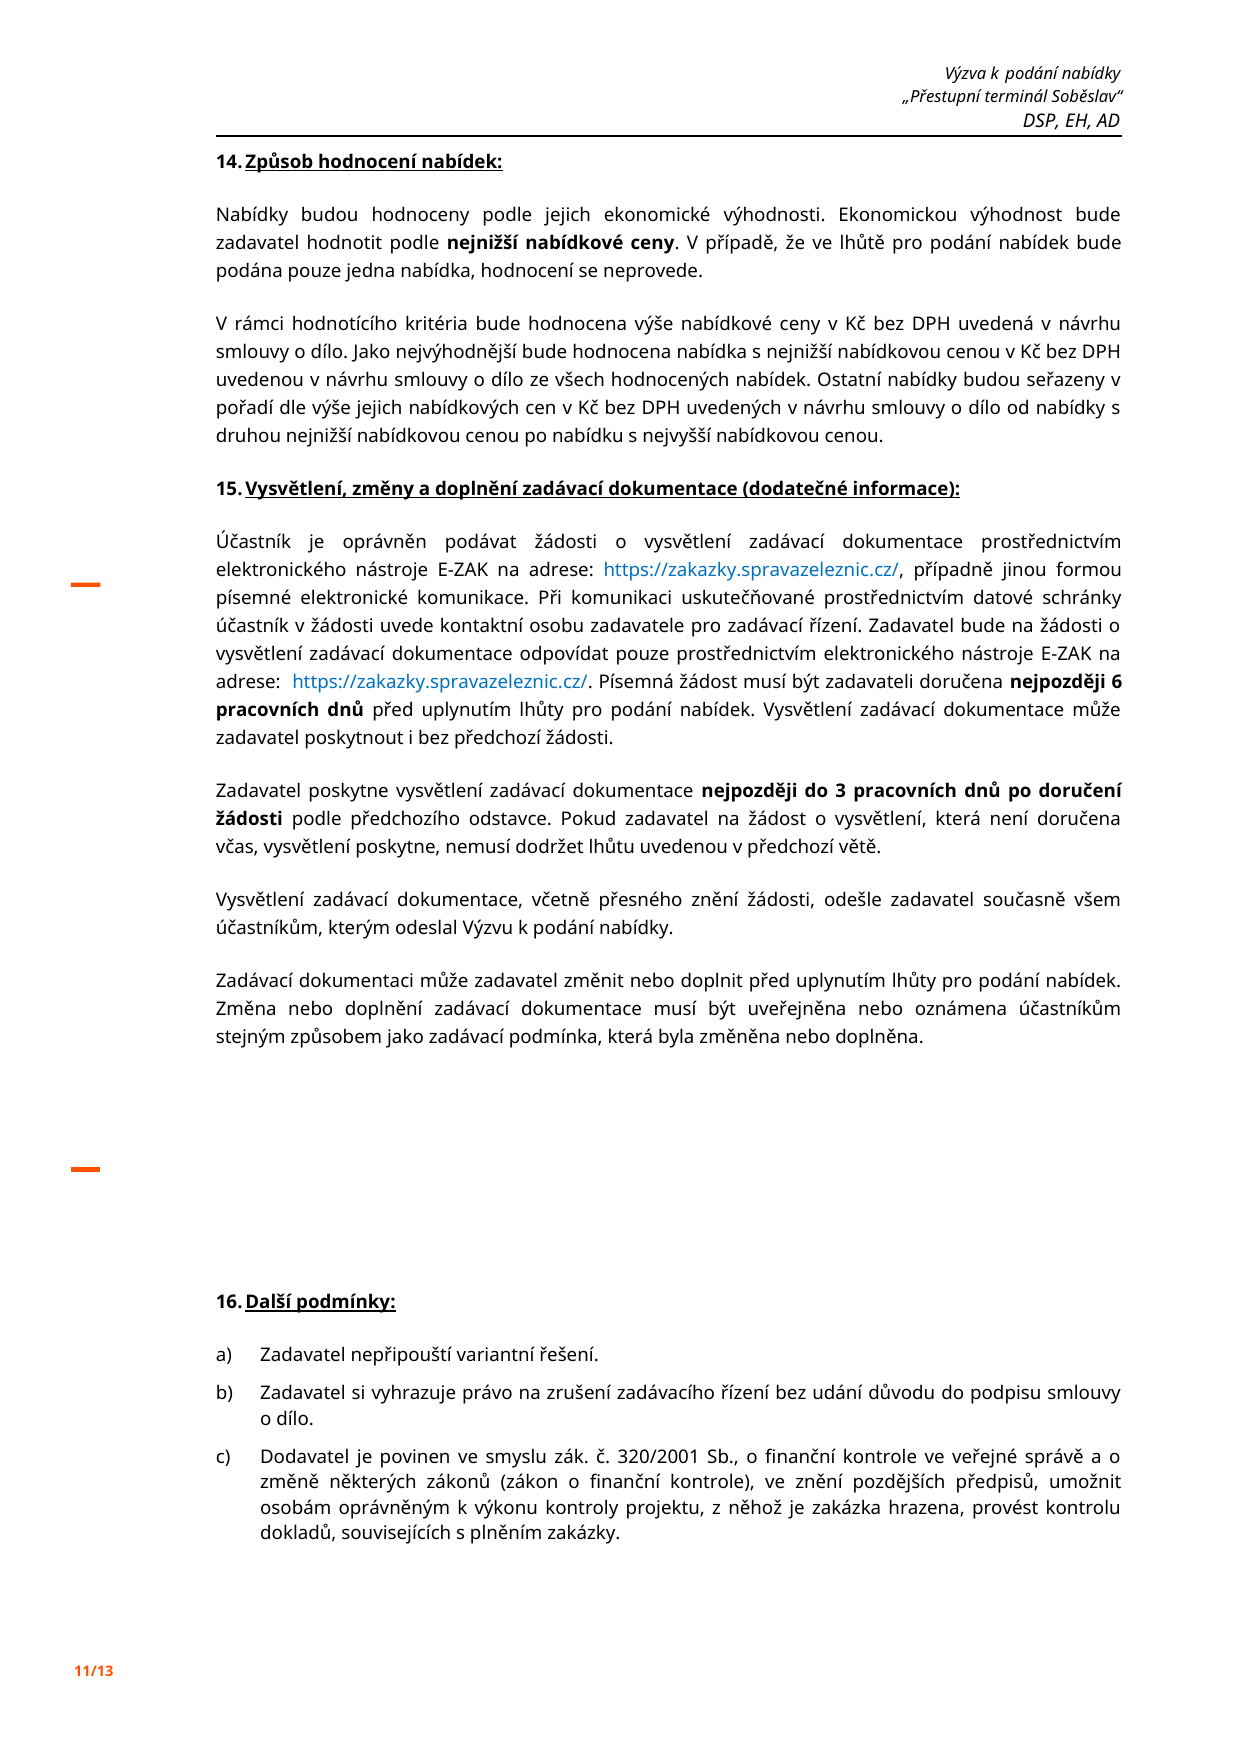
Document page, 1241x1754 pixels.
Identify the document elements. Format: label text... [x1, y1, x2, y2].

text Zadavatel poskytne vysvětlení zadávací dokumentace nejpozději do 3 pracovních dnů po doručení žádosti podle předchozího odstavce. Pokud zadavatel na žádost o vysvětlení, která není doručena včas, vysvětlení poskytne, nemusí dodržet lhůtu uvedenou v předchozí větě. [216, 777, 1122, 859]
list Způsob hodnocení nabídek: [216, 148, 1122, 173]
text Nabídky budou hodnoceny podle jejich ekonomické výhodnosti. Ekonomickou výhodnost bude zadavatel hodnotit podle nejnižší nabídkové ceny. V případě, že ve lhůtě pro podání nabídek bude podána pouze jedna nabídka, hodnocení se neprovede. [216, 201, 1122, 282]
list Další podmínky: [216, 1288, 1122, 1314]
text V rámci hodnotícího kritéria bude hodnocena výše nabídkové ceny v Kč bez DPH uvedená v návrhu smlouvy o dílo. Jako nejvýhodnější bude hodnocena nabídka s nejnižší nabídkovou cenou v Kč bez DPH uvedenou v návrhu smlouvy o dílo ze všech hodnocených nabídek. Ostatní nabídky budou seřazeny v pořadí dle výše jejich nabídkových cen v Kč bez DPH uvedených v návrhu smlouvy o dílo od nabídky s druhou nejnižší nabídkovou cenou po nabídku s nejvyšší nabídkovou cenou. [216, 310, 1122, 448]
text Účastník je oprávněn podávat žádosti o vysvětlení zadávací dokumentace prostřednictvím elektronického nástroje E-ZAK na adrese: https://zakazky.spravazeleznic.cz/, případně jinou formou písemné elektronické komunikace. Při komunikaci uskutečňované prostřednictvím datové schránky účastník v žádosti uvede kontaktní osobu zadavatele pro zadávací řízení. Zadavatel bude na žádosti o vysvětlení zadávací dokumentace odpovídat pouze prostřednictvím elektronického nástroje E-ZAK na adrese: https://zakazky.spravazeleznic.cz/. Písemná žádost musí být zadavateli doručena nejpozději 6 pracovních dnů před uplynutím lhůty pro podání nabídek. Vysvětlení zadávací dokumentace může zadavatel poskytnout i bez předchozí žádosti. [216, 528, 1122, 750]
text Vysvětlení zadávací dokumentace, včetně přesného znění žádosti, odešle zadavatel současně všem účastníkům, kterým odeslal Výzvu k podání nabídky. [216, 886, 1122, 940]
list Zadavatel nepřipouští variantní řešení. [216, 1342, 1122, 1367]
list Dodavatel je povinen ve smyslu zák. č. 320/2001 Sb., o finanční kontrole ve veřejné správě a o změně některých zákonů (zákon o finanční kontrole), ve znění pozdějších předpisů, umožnit osobám oprávněným k výkonu kontroly projektu, z něhož je zakázka hrazena, provést kontrolu dokladů, souvisejících s plněním zakázky. [216, 1443, 1122, 1545]
text Zadávací dokumentaci může zadavatel změnit nebo doplnit před uplynutím lhůty pro podání nabídek. Změna nebo doplnění zadávací dokumentace musí být uveřejněna nebo oznámena účastníkům stejným způsobem jako zadávací podmínka, která byla změněna nebo doplněna. [216, 967, 1122, 1049]
list Zadavatel si vyhrazuje právo na zrušení zadávacího řízení bez udání důvodu do podpisu smlouvy o dílo. [216, 1379, 1122, 1431]
list Vysvětlení, změny a doplnění zadávací dokumentace (dodatečné informace): [216, 475, 1122, 501]
